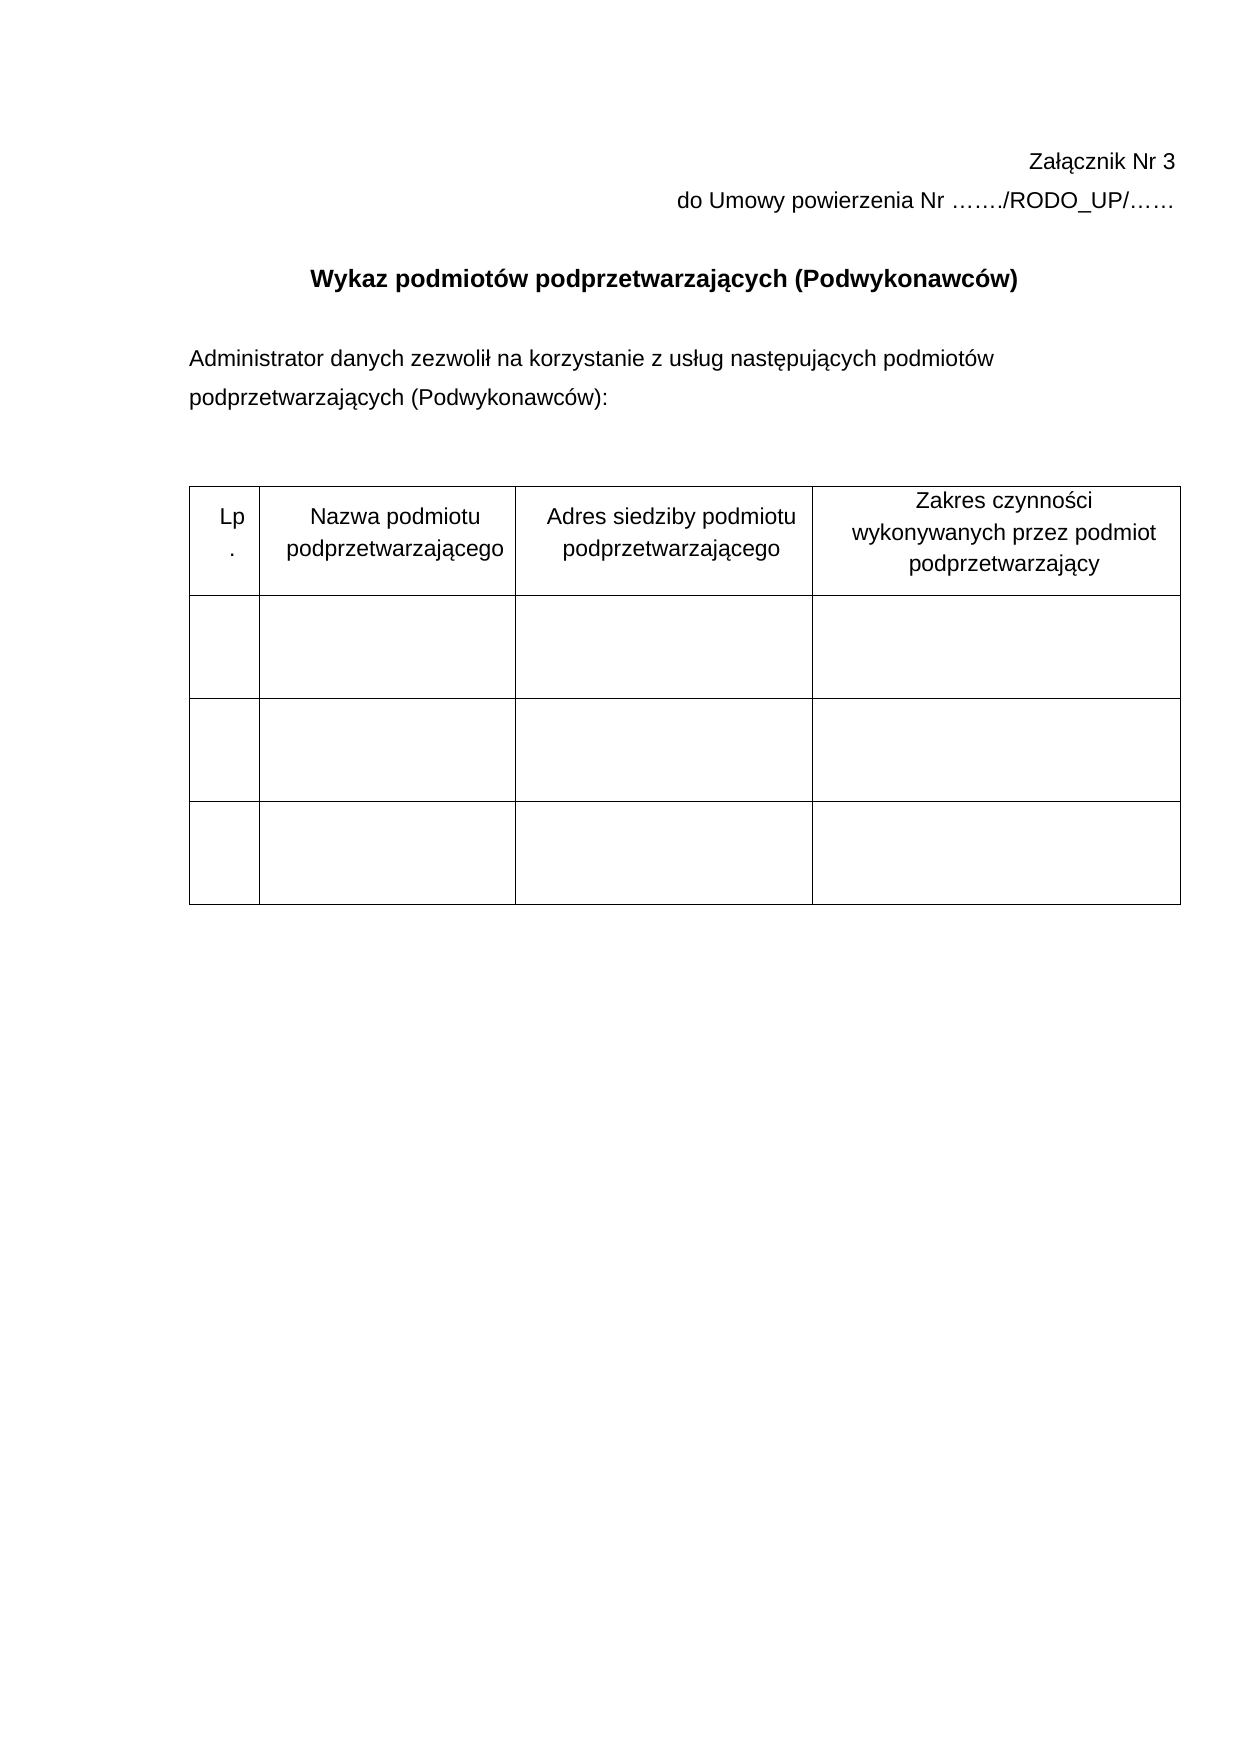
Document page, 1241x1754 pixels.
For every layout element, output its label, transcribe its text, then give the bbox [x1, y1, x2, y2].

table_cell [260, 596, 515, 698]
table_header Adres siedziby podmiotu podprzetwarzającego [516, 487, 812, 595]
table_cell [190, 596, 259, 698]
table_cell [516, 699, 812, 801]
table_cell [260, 699, 515, 801]
text Załącznik Nr 3 [1029, 148, 1181, 174]
table_header Nazwa podmiotu podprzetwarzającego [260, 487, 515, 595]
table_cell [813, 802, 1180, 904]
table_header Zakres czynności wykonywanych przez podmiot podprzetwarzający [813, 487, 1180, 595]
table_cell [813, 596, 1180, 698]
table_cell [190, 802, 259, 904]
table_cell [516, 596, 812, 698]
table_header Lp. [190, 487, 259, 595]
table_cell [813, 699, 1180, 801]
text Wykaz podmiotów podprzetwarzających (Podwykonawców) [148, 264, 1181, 293]
text do Umowy powierzenia Nr ……./RODO_UP/…… [677, 187, 1181, 213]
table_cell [516, 802, 812, 904]
table_cell [190, 699, 259, 801]
table_cell [260, 802, 515, 904]
text Administrator danych zezwolił na korzystanie z usług następujących podmiotów podprzetwarzających (Podwykonawców): [189, 345, 1181, 411]
